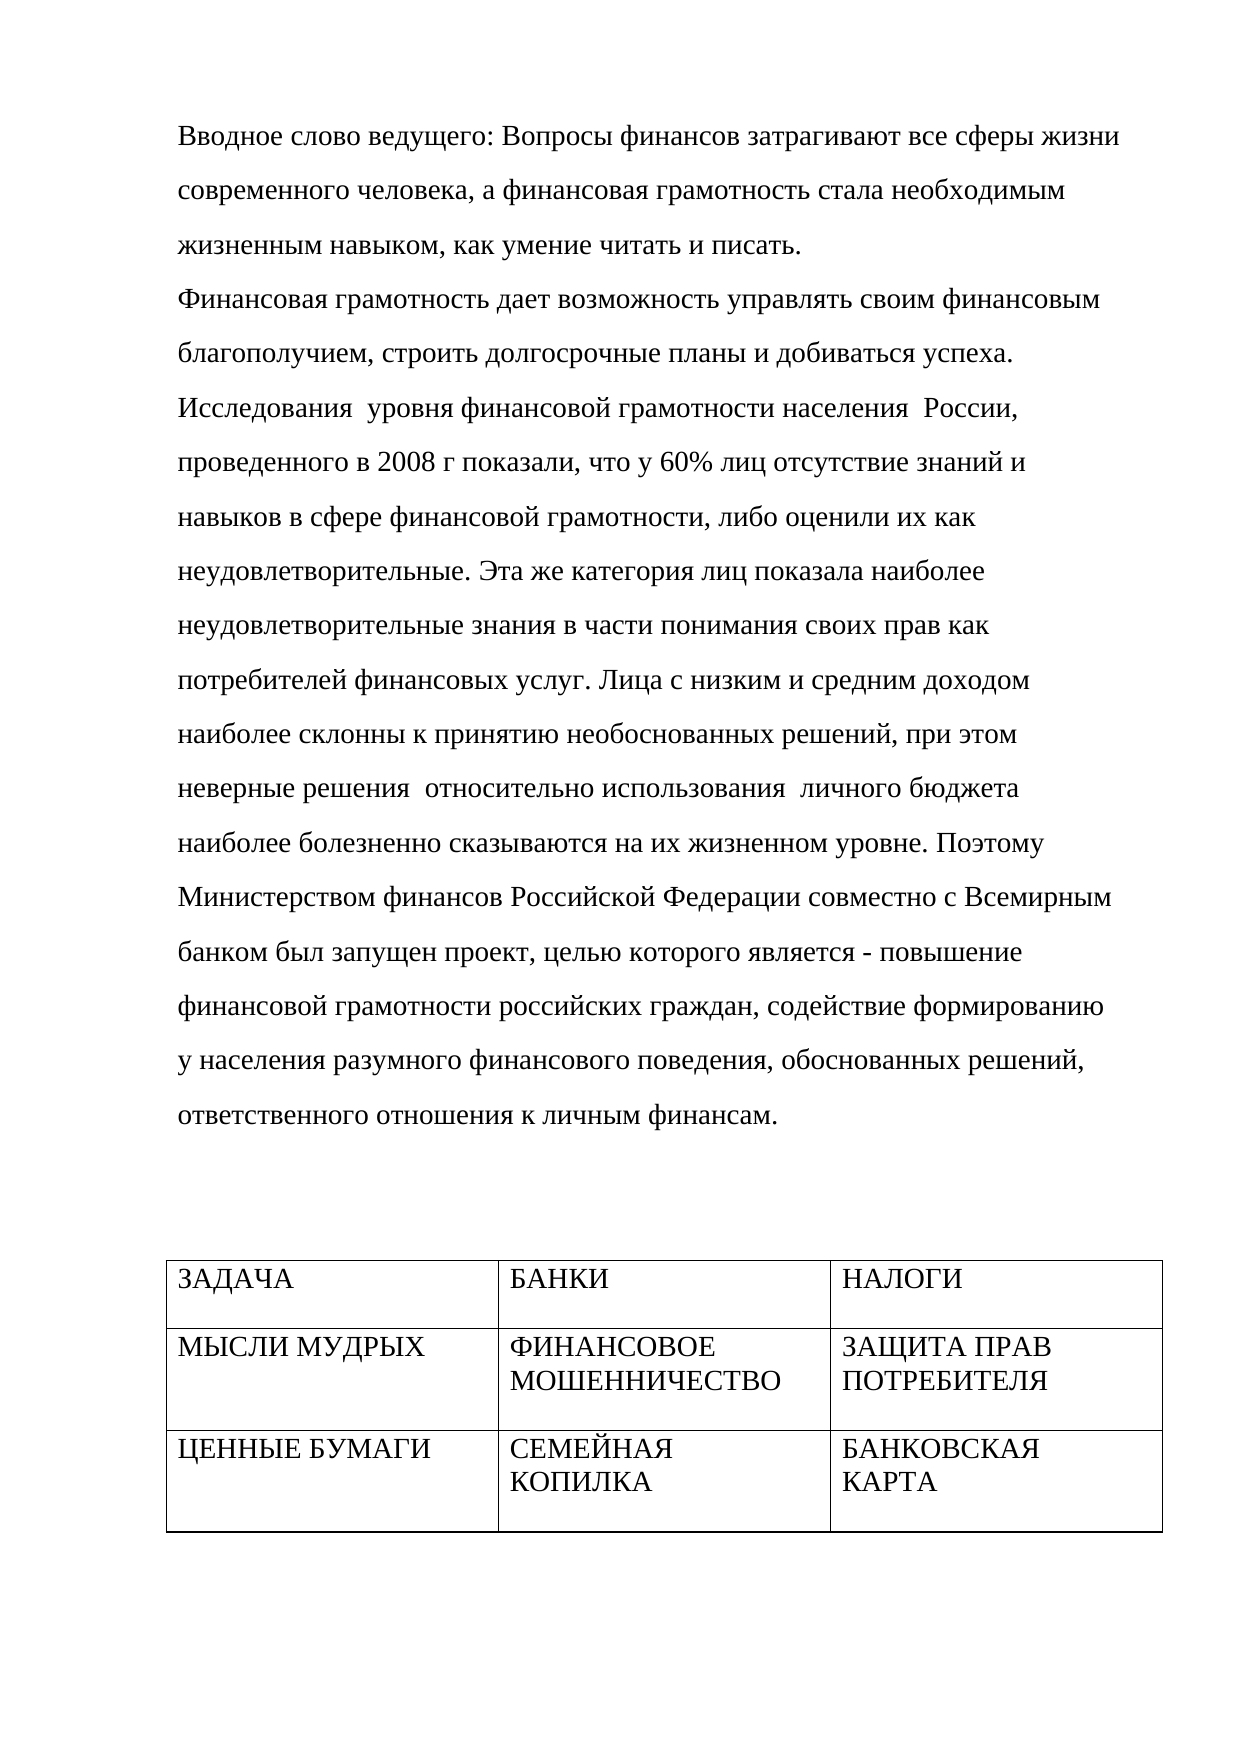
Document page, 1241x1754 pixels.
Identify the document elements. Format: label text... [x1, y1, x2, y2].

table_cell СЕМЕЙНАЯ КОПИЛКА [499, 1431, 830, 1531]
text Финансовая грамотность дает возможность управлять своим финансовым [177, 281, 1152, 315]
text ответственного отношения к личным финансам. [177, 1097, 1152, 1130]
text неудовлетворительные. Эта же категория лиц показала наиболее [177, 553, 1152, 587]
text неудовлетворительные знания в части понимания своих прав как [177, 607, 1152, 641]
text Исследования уровня финансовой грамотности населения России, [177, 390, 1152, 423]
text неверные решения относительно использования личного бюджета [177, 771, 1152, 804]
text финансовой грамотности российских граждан, содействие формированию [177, 988, 1152, 1022]
text навыков в сфере финансовой грамотности, либо оценили их как [177, 499, 1152, 532]
table_cell ЦЕННЫЕ БУМАГИ [167, 1431, 498, 1531]
table_cell БАНКОВСКАЯ КАРТА [831, 1431, 1162, 1531]
text наиболее болезненно сказываются на их жизненном уровне. Поэтому [177, 825, 1152, 858]
table_cell ЗАЩИТА ПРАВ ПОТРЕБИТЕЛЯ [831, 1329, 1162, 1430]
table_header НАЛОГИ [831, 1261, 1162, 1328]
text современного человека, а финансовая грамотность стала необходимым [177, 172, 1152, 206]
text наиболее склонны к принятию необоснованных решений, при этом [177, 716, 1152, 750]
text благополучием, строить долгосрочные планы и добиваться успеха. [177, 336, 1152, 369]
text проведенного в 2008 г показали, что у 60% лиц отсутствие знаний и [177, 444, 1152, 478]
text банком был запущен проект, целью которого является - повышение [177, 934, 1152, 967]
text жизненным навыком, как умение читать и писать. [177, 227, 1152, 260]
text у населения разумного финансового поведения, обоснованных решений, [177, 1042, 1152, 1076]
table_cell ФИНАНСОВОЕ МОШЕННИЧЕСТВО [499, 1329, 830, 1430]
table_header ЗАДАЧА [167, 1261, 498, 1328]
table_header БАНКИ [499, 1261, 830, 1328]
text потребителей финансовых услуг. Лица с низким и средним доходом [177, 662, 1152, 695]
table_cell МЫСЛИ МУДРЫХ [167, 1329, 498, 1430]
text Министерством финансов Российской Федерации совместно с Всемирным [177, 879, 1152, 913]
text Вводное слово ведущего: Вопросы финансов затрагивают все сферы жизни [177, 118, 1152, 152]
